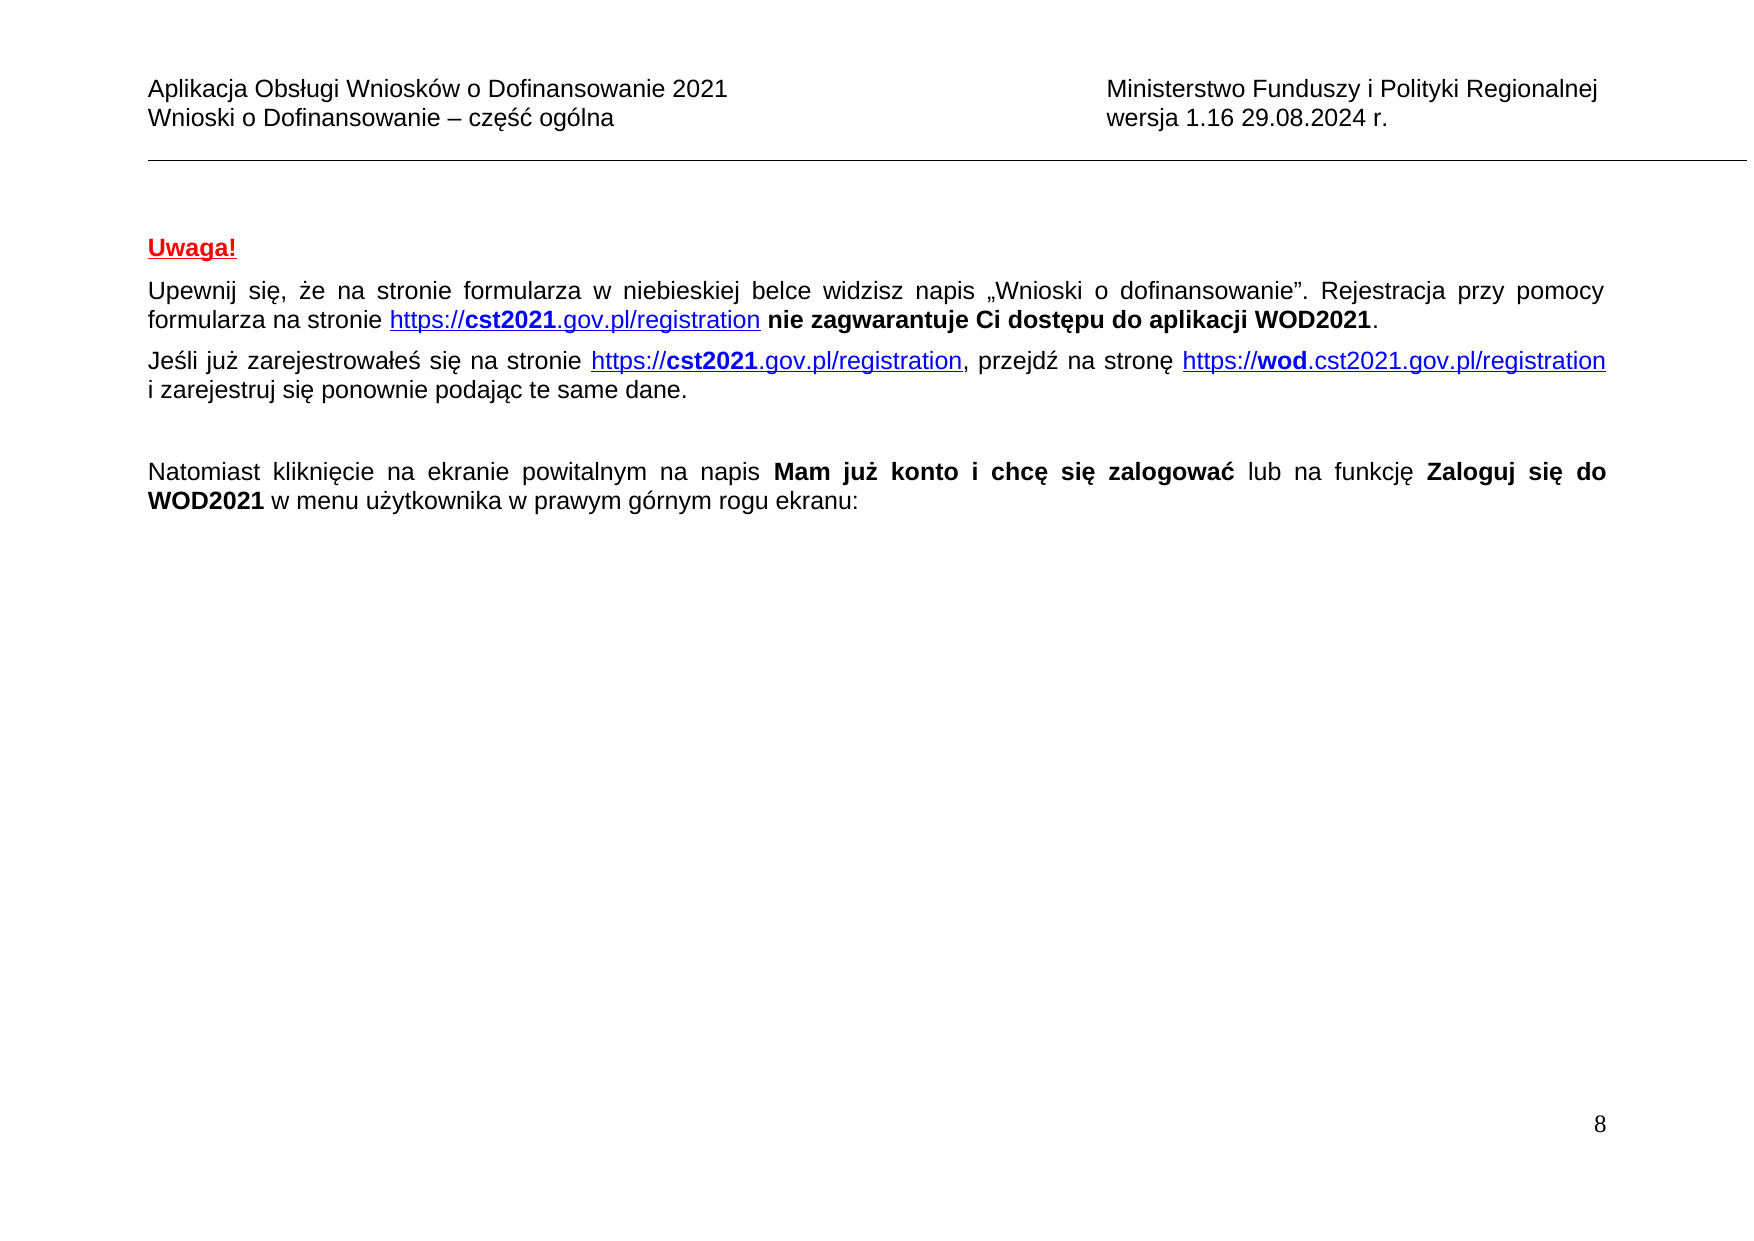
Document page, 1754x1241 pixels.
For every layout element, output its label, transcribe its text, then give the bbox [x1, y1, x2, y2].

text Jeśli już zarejestrowałeś się na stronie https://cst2021.gov.pl/registration, przejdź na stronę https://wod.cst2021.gov.pl/registration i zarejestruj się ponownie podając te same dane. [148, 346, 1606, 403]
text Natomiast kliknięcie na ekranie powitalnym na napis Mam już konto i chcę się zalogować lub na funkcję Zaloguj się do WOD2021 w menu użytkownika w prawym górnym rogu ekranu: [148, 457, 1606, 515]
text Uwaga! [148, 233, 1606, 262]
text Upewnij się, że na stronie formularza w niebieskiej belce widzisz napis „Wnioski o dofinansowanie”. Rejestracja przy pomocy formularza na stronie https://cst2021.gov.pl/registration nie zagwarantuje Ci dostępu do aplikacji WOD2021. [148, 276, 1606, 333]
